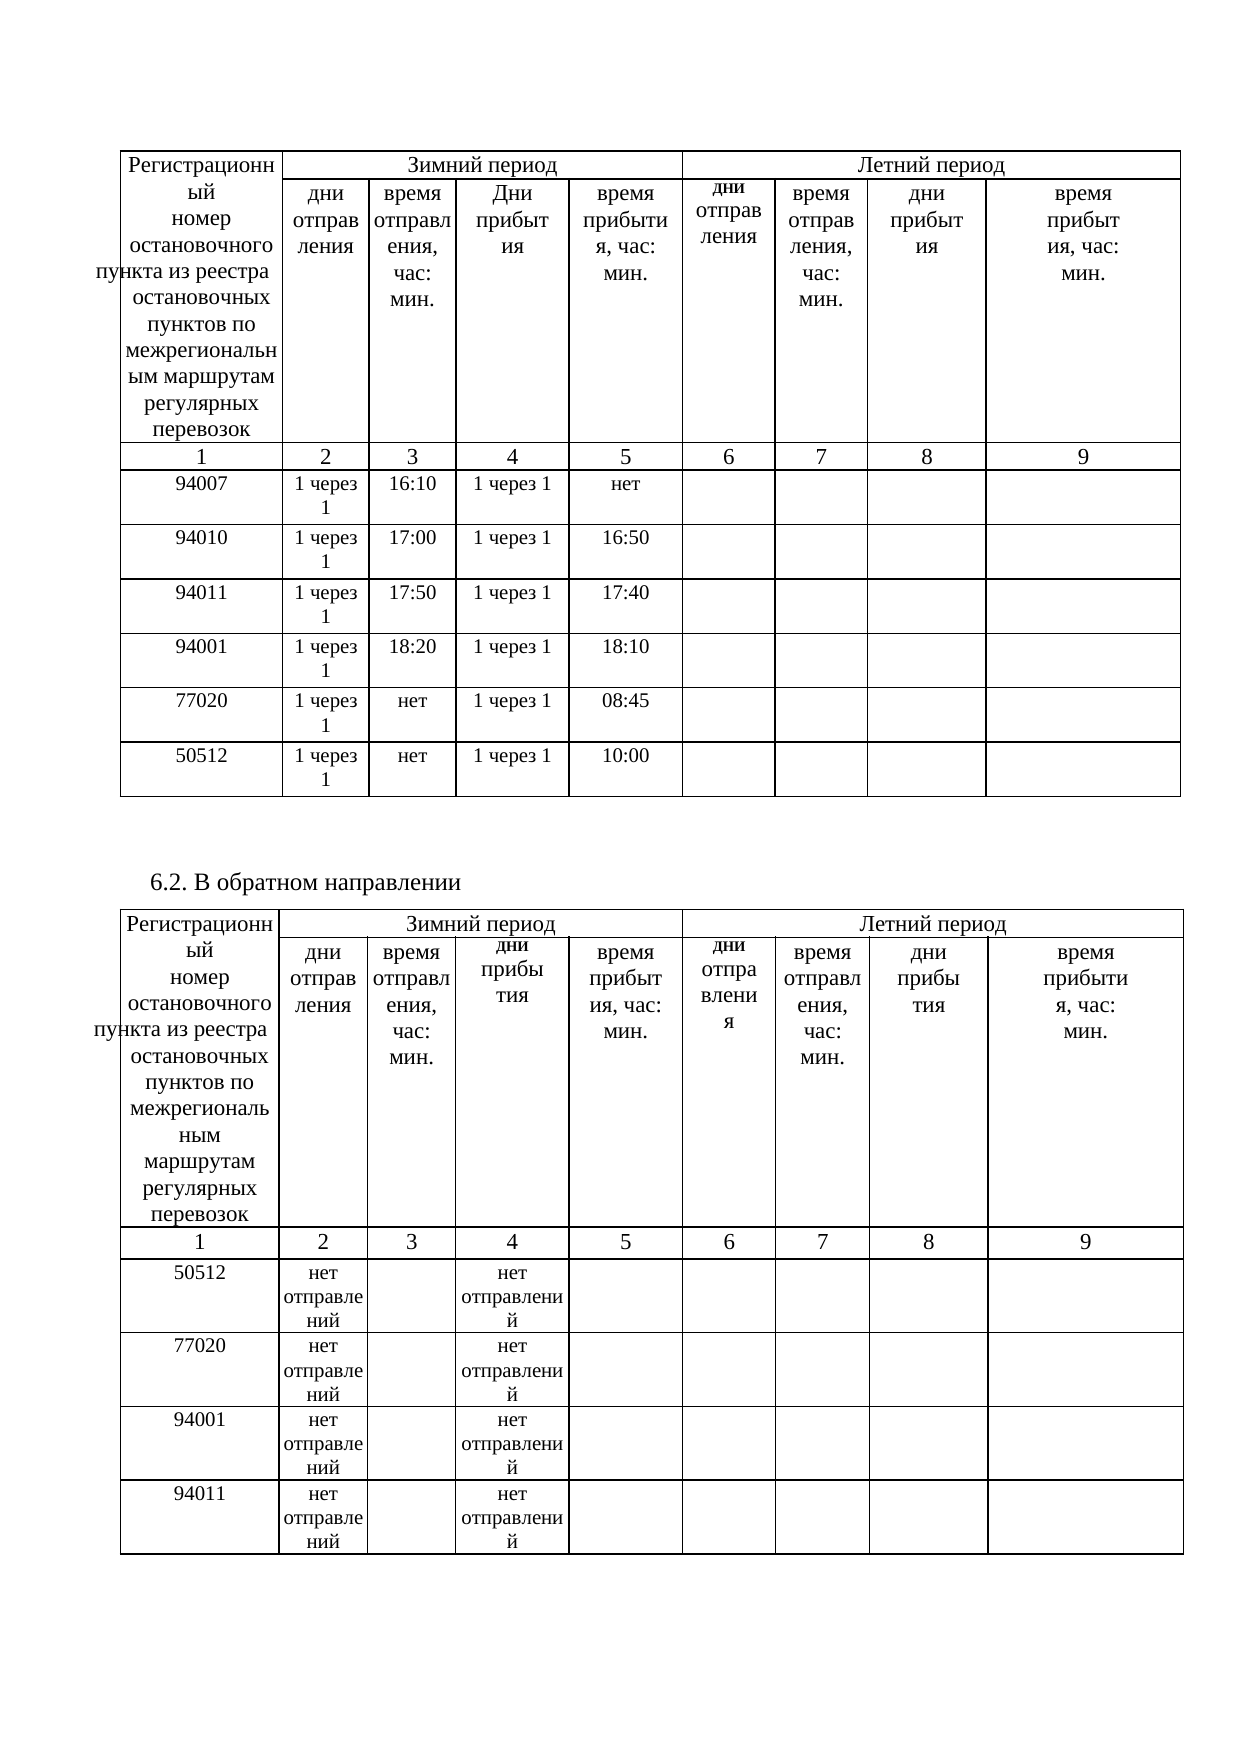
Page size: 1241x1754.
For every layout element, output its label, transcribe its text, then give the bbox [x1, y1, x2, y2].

table_cell [870, 1333, 987, 1406]
table_cell [570, 1260, 682, 1332]
table_cell 2 [280, 1228, 367, 1258]
table_cell Дни прибыт ия [457, 180, 568, 441]
table_cell 18:10 [570, 634, 682, 687]
table_cell [989, 1481, 1183, 1553]
table_cell [776, 1481, 869, 1553]
table_cell 8 [870, 1228, 987, 1258]
table_cell нет отправлений [280, 1333, 367, 1406]
table_cell 94001 [121, 634, 282, 687]
table_cell 8 [868, 443, 985, 469]
table_cell [868, 743, 985, 796]
table_cell [776, 1260, 869, 1332]
table_cell [776, 688, 867, 741]
table_cell 1 через 1 [457, 471, 568, 524]
table_cell дни отправ ления [283, 180, 368, 441]
table_cell 1 через 1 [283, 471, 368, 524]
table_cell [987, 743, 1180, 796]
table_cell 9 [987, 443, 1180, 469]
table_cell [776, 525, 867, 578]
table_cell дни отправ ления [280, 938, 367, 1226]
table_cell 7 [776, 1228, 869, 1258]
table_cell 3 [368, 1228, 455, 1258]
table_cell 1 через 1 [283, 525, 368, 578]
table_cell 1 через 1 [457, 525, 568, 578]
table_cell [683, 1481, 775, 1553]
table_cell [868, 688, 985, 741]
table_cell нет отправлений [456, 1260, 568, 1332]
table_cell 08:45 [570, 688, 682, 741]
table_cell 50512 [121, 1260, 278, 1332]
table_header Регистрационный номер остановочного пункта из реестра остановочных пунктов по межрегиональным маршрутам регулярных перевозок [121, 910, 278, 1226]
table_cell [870, 1260, 987, 1332]
table_cell 1 через 1 [283, 580, 368, 632]
table_cell нет отправлений [280, 1481, 367, 1553]
table_cell 50512 [121, 743, 282, 796]
table_cell 5 [570, 443, 682, 469]
table_cell время прибыти я, час: мин. [570, 180, 682, 441]
table_cell [870, 1481, 987, 1553]
table_cell 6 [683, 443, 774, 469]
table_cell [989, 1407, 1183, 1479]
table_cell дни прибыт ия [868, 180, 985, 441]
table_cell 17:50 [370, 580, 455, 632]
table_cell нет отправлений [280, 1407, 367, 1479]
table_cell время отправл ения, час: мин. [370, 180, 455, 441]
table_cell нет отправлений [456, 1333, 568, 1406]
table_cell [570, 1407, 682, 1479]
table_cell [683, 580, 774, 632]
table_cell [868, 634, 985, 687]
table_cell время прибыт ия, час: мин. [987, 180, 1180, 441]
table_cell [989, 1333, 1183, 1406]
table_cell [776, 1333, 869, 1406]
table_cell [368, 1333, 455, 1406]
table_cell [868, 580, 985, 632]
table_cell время прибыти я, час: мин. [989, 938, 1183, 1226]
table_cell 1 через 1 [457, 688, 568, 741]
table_cell [987, 525, 1180, 578]
table_cell 5 [570, 1228, 682, 1258]
table_cell [776, 580, 867, 632]
table_header Летний период [683, 152, 1180, 178]
table_cell 4 [456, 1228, 568, 1258]
text 6.2. В обратном направлении [150, 867, 1090, 896]
table_cell 3 [370, 443, 455, 469]
table_cell 1 через 1 [283, 743, 368, 796]
table_cell 94011 [121, 1481, 278, 1553]
table_cell [683, 471, 774, 524]
table_cell [868, 525, 985, 578]
table_cell нет [370, 743, 455, 796]
table_cell 94001 [121, 1407, 278, 1479]
table_cell [683, 525, 774, 578]
table_cell [368, 1407, 455, 1479]
table_cell [776, 471, 867, 524]
table_header Зимний период [283, 152, 682, 178]
table_cell [683, 1333, 775, 1406]
table_cell [683, 1407, 775, 1479]
table_cell [368, 1481, 455, 1553]
table_cell [989, 1260, 1183, 1332]
table_cell [570, 1481, 682, 1553]
table_cell [776, 743, 867, 796]
table_cell 1 [121, 443, 282, 469]
table_cell 7 [776, 443, 867, 469]
table_cell [683, 634, 774, 687]
table_cell 94007 [121, 471, 282, 524]
table_cell 10:00 [570, 743, 682, 796]
table_cell время отправл ения, час: мин. [776, 938, 869, 1226]
table_cell нет отправлений [456, 1481, 568, 1553]
table_cell дни прибы тия [870, 938, 987, 1226]
table_cell ДНИ прибы тия [456, 938, 568, 1226]
table_cell нет [570, 471, 682, 524]
table_cell [987, 471, 1180, 524]
table_cell ДНИ отправ ления [683, 180, 774, 441]
table_cell [870, 1407, 987, 1479]
table_cell 17:40 [570, 580, 682, 632]
table_cell 77020 [121, 688, 282, 741]
table_cell 17:00 [370, 525, 455, 578]
table_cell 1 через 1 [283, 688, 368, 741]
table_cell [868, 471, 985, 524]
table_cell время отправл ения, час: мин. [368, 938, 455, 1226]
table_cell 1 через 1 [283, 634, 368, 687]
table_cell нет отправлений [456, 1407, 568, 1479]
table_cell [987, 580, 1180, 632]
table_cell [776, 1407, 869, 1479]
table_cell 16:50 [570, 525, 682, 578]
table_cell [683, 743, 774, 796]
table_cell [683, 688, 774, 741]
table_header Регистрационный номер остановочного пункта из реестра остановочных пунктов по межрегиональным маршрутам регулярных перевозок [121, 152, 282, 441]
table_cell 77020 [121, 1333, 278, 1406]
table_cell 9 [989, 1228, 1183, 1258]
table_cell время отправ ления, час: мин. [776, 180, 867, 441]
table_cell 16:10 [370, 471, 455, 524]
table_cell ДНИ отпра влени я [683, 938, 775, 1226]
table_cell 1 через 1 [457, 634, 568, 687]
table_cell 2 [283, 443, 368, 469]
table_cell [683, 1260, 775, 1332]
table_cell 6 [683, 1228, 775, 1258]
table_cell нет [370, 688, 455, 741]
table_cell [570, 1333, 682, 1406]
table_cell [987, 688, 1180, 741]
table_header Летний период [683, 910, 1183, 936]
table_cell 1 через 1 [457, 580, 568, 632]
table_cell 18:20 [370, 634, 455, 687]
table_cell 4 [457, 443, 568, 469]
table_header Зимний период [280, 910, 682, 936]
table_cell нет отправлений [280, 1260, 367, 1332]
table_cell 1 через 1 [457, 743, 568, 796]
table_cell [368, 1260, 455, 1332]
table_cell 1 [121, 1228, 278, 1258]
table_cell время прибыт ия, час: мин. [570, 938, 682, 1226]
table_cell [776, 634, 867, 687]
table_cell 94011 [121, 580, 282, 632]
table_cell 94010 [121, 525, 282, 578]
table_cell [987, 634, 1180, 687]
